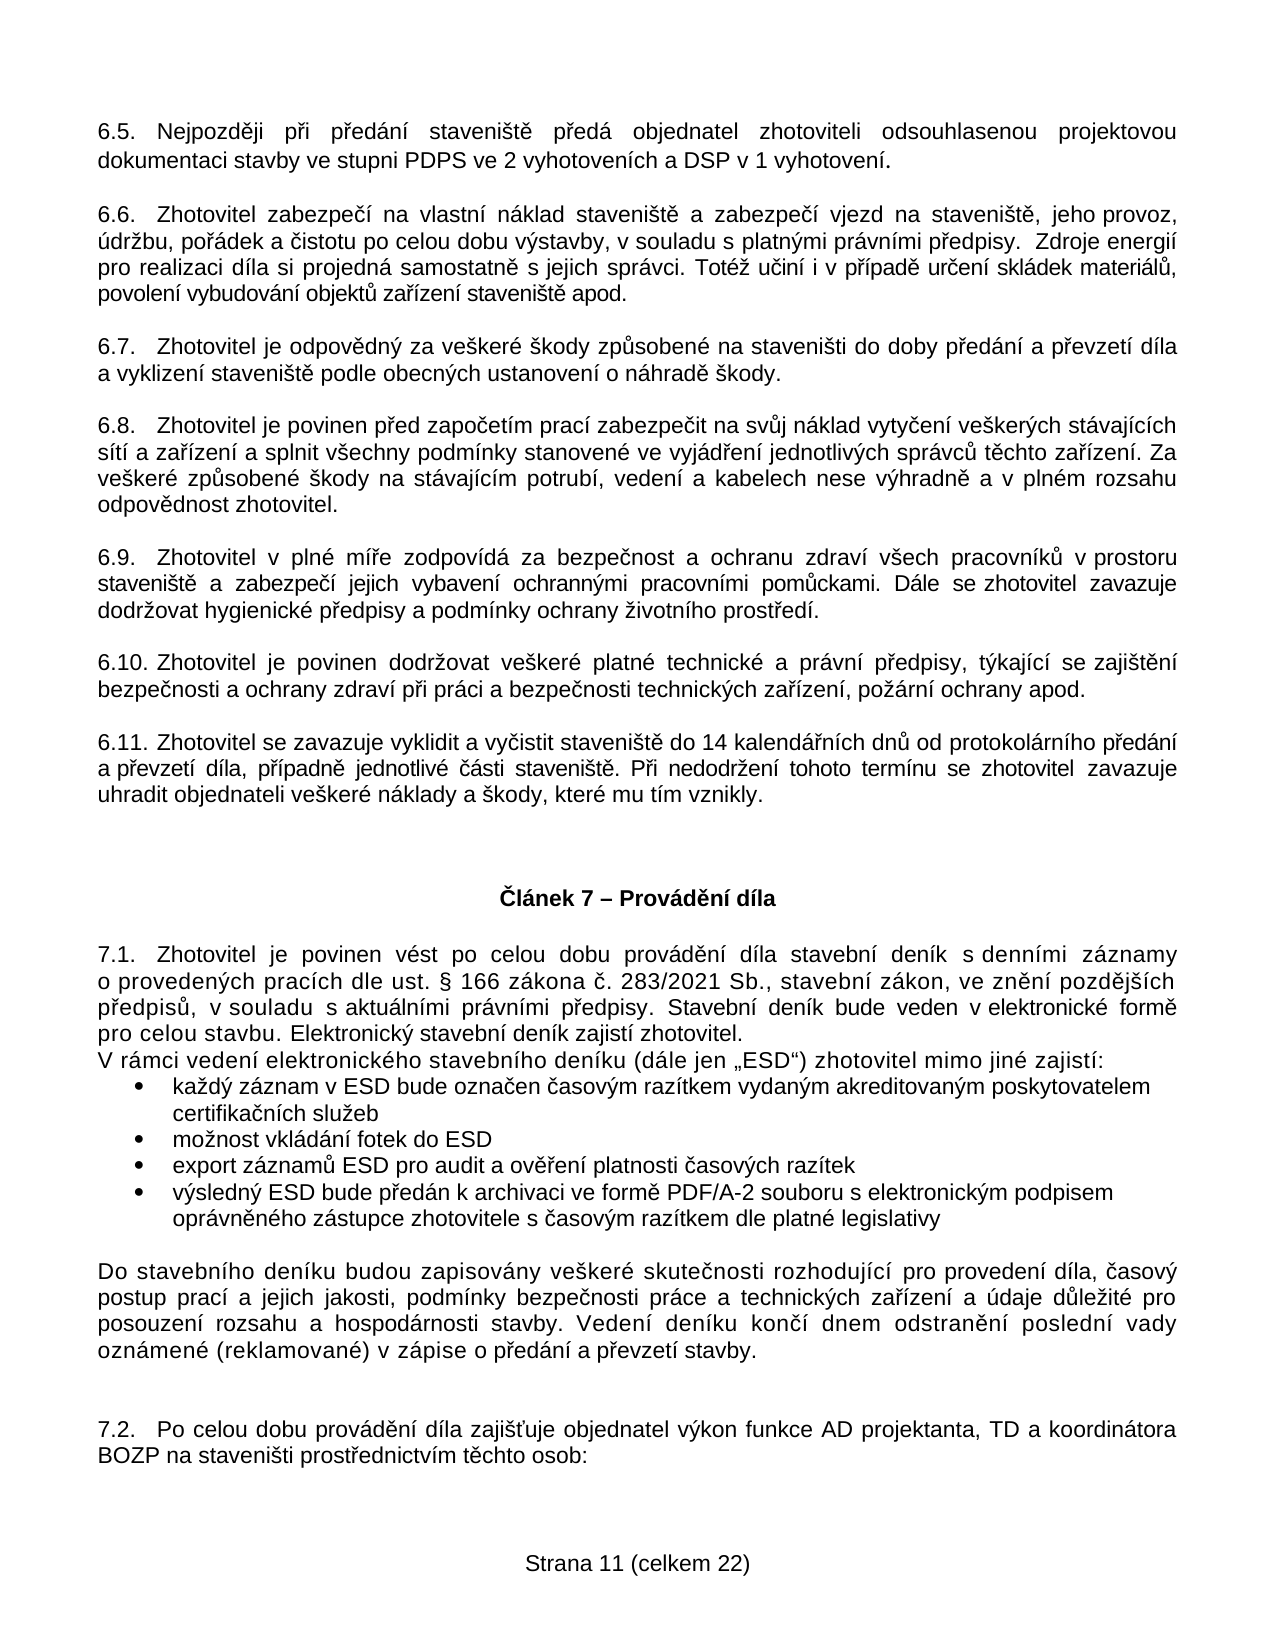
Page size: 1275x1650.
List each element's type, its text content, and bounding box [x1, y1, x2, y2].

list Zhotovitel zabezpečí na vlastní náklad staveniště a zabezpečí vjezd na staveniště, jeho provoz, údržbu, pořádek a čistotu po celou dobu výstavby, v souladu s platnými právními předpisy. Zdroje energií pro realizaci díla si projedná samostatně s jejich správci. Totéž učiní i v případě určení skládek materiálů, povolení vybudování objektů zařízení staveniště apod. [97, 201, 1177, 307]
list možnost vkládání fotek do ESD [135, 1126, 1177, 1152]
list Zhotovitel je povinen dodržovat veškeré platné technické a právní předpisy, týkající se zajištění bezpečnosti a ochrany zdraví při práci a bezpečnosti technických zařízení, požární ochrany apod. [97, 649, 1177, 702]
list Nejpozději při předání staveniště předá objednatel zhotoviteli odsouhlasenou projektovou dokumentaci stavby ve stupni PDPS ve 2 vyhotoveních a DSP v 1 vyhotovení. [97, 118, 1177, 175]
list Zhotovitel je povinen vést po celou dobu provádění díla stavební deník s denními záznamy o provedených pracích dle ust. § 166 zákona č. 283/2021 Sb., stavební zákon, ve znění pozdějších předpisů, v souladu s aktuálními právními předpisy. Stavební deník bude veden v elektronické formě pro celou stavbu. Elektronický stavební deník zajistí zhotovitel. [97, 941, 1177, 1047]
list Zhotovitel je povinen před započetím prací zabezpečit na svůj náklad vytyčení veškerých stávajících sítí a zařízení a splnit všechny podmínky stanovené ve vyjádření jednotlivých správců těchto zařízení. Za veškeré způsobené škody na stávajícím potrubí, vedení a kabelech nese výhradně a v plném rozsahu odpovědnost zhotovitel. [97, 412, 1177, 518]
list Zhotovitel se zavazuje vyklidit a vyčistit staveniště do 14 kalendářních dnů od protokolárního předání a převzetí díla, případně jednotlivé části staveniště. Při nedodržení tohoto termínu se zhotovitel zavazuje uhradit objednateli veškeré náklady a škody, které mu tím vznikly. [97, 728, 1177, 807]
list Po celou dobu provádění díla zajišťuje objednatel výkon funkce AD projektanta, TD a koordinátora BOZP na staveništi prostřednictvím těchto osob: [97, 1416, 1177, 1468]
list Zhotovitel je odpovědný za veškeré škody způsobené na staveništi do doby předání a převzetí díla a vyklizení staveniště podle obecných ustanovení o náhradě škody. [97, 333, 1177, 386]
text Do stavebního deníku budou zapisovány veškeré skutečnosti rozhodující pro provedení díla, časový postup prací a jejich jakosti, podmínky bezpečnosti práce a technických zařízení a údaje důležité pro posouzení rozsahu a hospodárnosti stavby. Vedení deníku končí dnem odstranění poslední vady oznámené (reklamované) v zápise o předání a převzetí stavby. [97, 1258, 1177, 1363]
list export záznamů ESD pro audit a ověření platnosti časových razítek [135, 1152, 1177, 1178]
list výsledný ESD bude předán k archivaci ve formě PDF/A-2 souboru s elektronickým podpisem oprávněného zástupce zhotovitele s časovým razítkem dle platné legislativy [135, 1178, 1177, 1231]
text Článek 7 – Provádění díla [97, 885, 1177, 912]
text V rámci vedení elektronického stavebního deníku (dále jen „ESD“) zhotovitel mimo jiné zajistí: [97, 1047, 1177, 1073]
list Zhotovitel v plné míře zodpovídá za bezpečnost a ochranu zdraví všech pracovníků v prostoru staveniště a zabezpečí jejich vybavení ochrannými pracovními pomůckami. Dále se zhotovitel zavazuje dodržovat hygienické předpisy a podmínky ochrany životního prostředí. [97, 544, 1177, 623]
list každý záznam v ESD bude označen časovým razítkem vydaným akreditovaným poskytovatelem certifikačních služeb [135, 1073, 1177, 1126]
